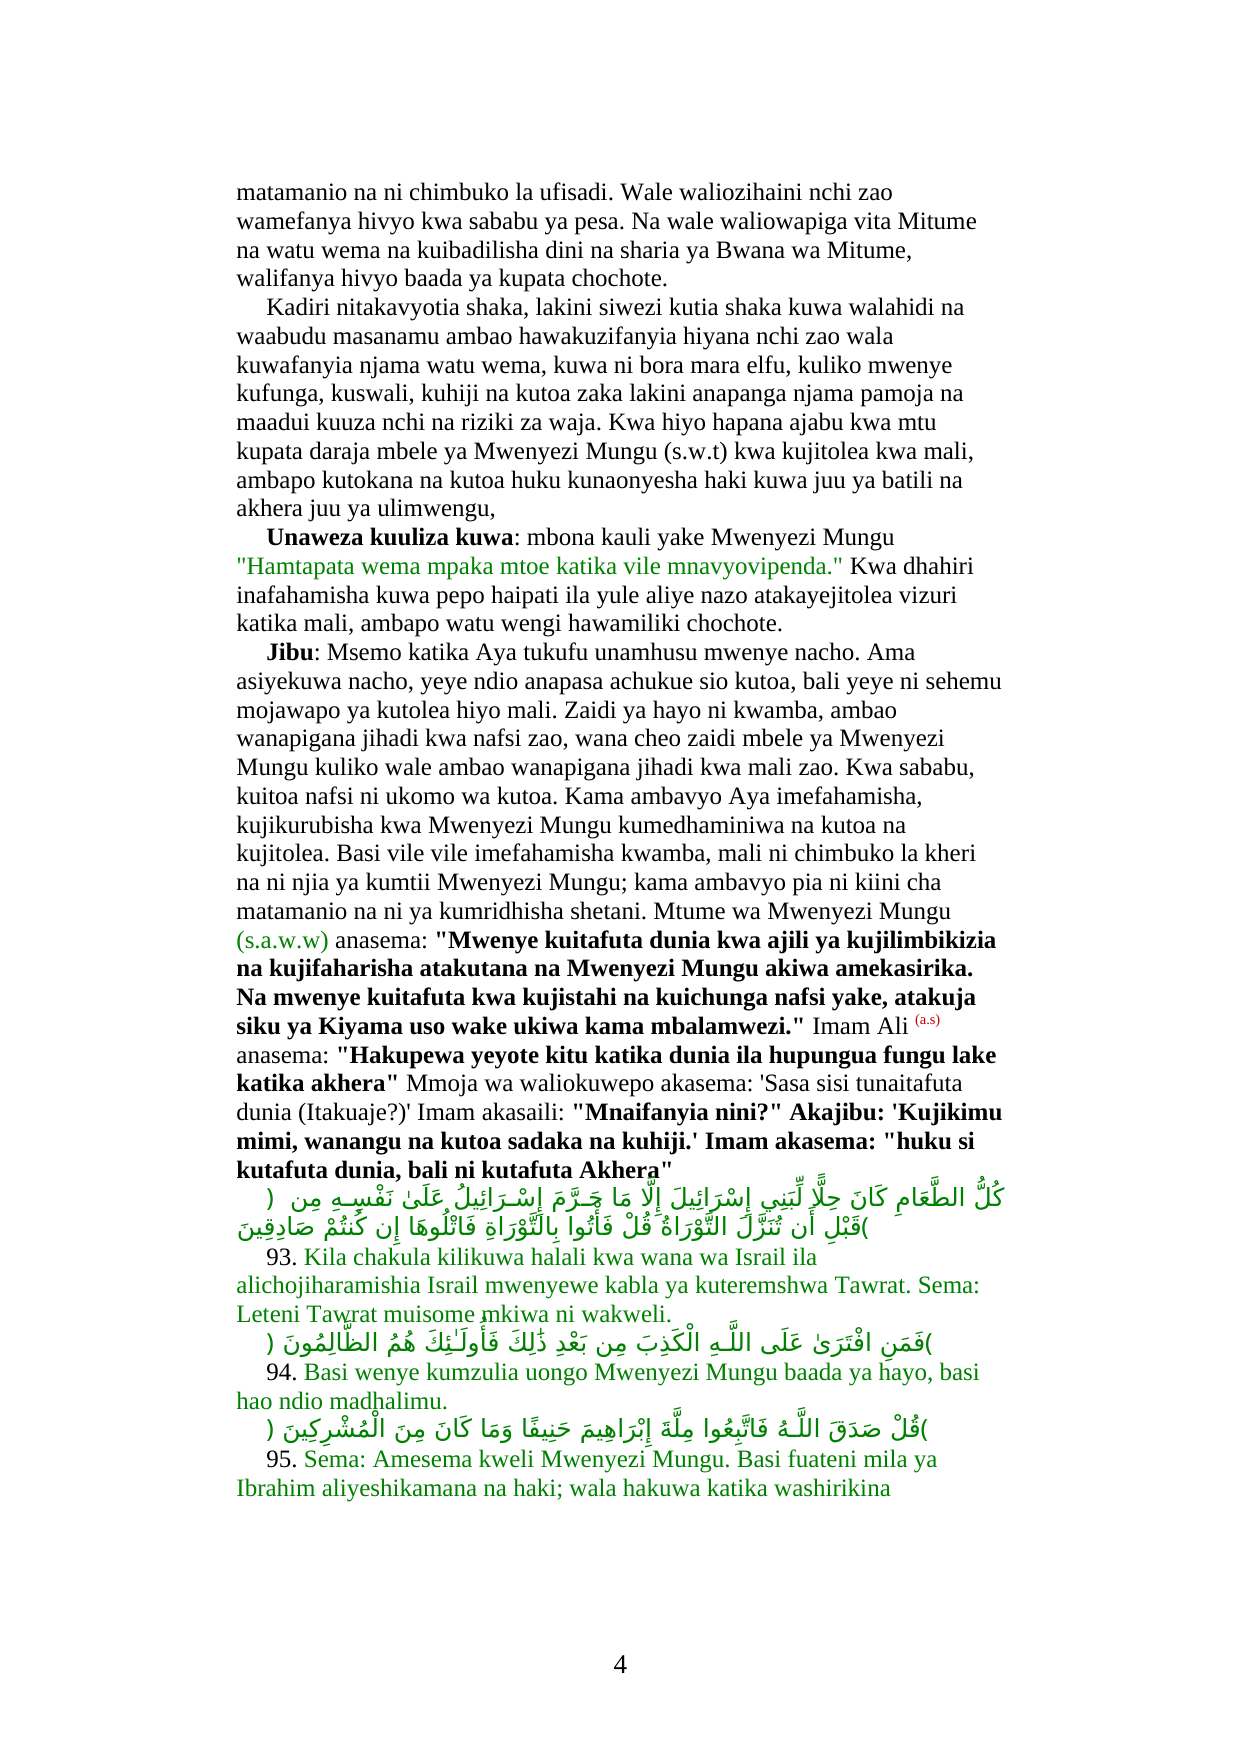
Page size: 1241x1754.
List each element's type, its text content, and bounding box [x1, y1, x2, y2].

text ﴿ قُلْ صَدَقَ اللَّـهُ فَاتَّبِعُوا مِلَّةَ إِبْرَاهِيمَ حَنِيفًا وَمَا كَانَ مِنَ الْمُشْرِكِينَ﴾ [236, 1415, 1004, 1444]
text Jibu: Msemo katika Aya tukufu unamhusu mwenye nacho. Ama asiyekuwa nacho, yeye ndio anapasa achukue sio kutoa, bali yeye ni sehemu mojawapo ya kutolea hiyo mali. Zaidi ya hayo ni kwamba, ambao wanapigana jihadi kwa nafsi zao, wana cheo zaidi mbele ya Mwenyezi Mungu kuliko wale ambao wanapigana jihadi kwa mali zao. Kwa sababu, kuitoa nafsi ni ukomo wa kutoa. Kama ambavyo Aya imefahamisha, kujikurubisha kwa Mwenyezi Mungu kumedhaminiwa na kutoa na kujitolea. Basi vile vile imefahamisha kwamba, mali ni chimbuko la kheri na ni njia ya kumtii Mwenyezi Mungu; kama ambavyo pia ni kiini cha matamanio na ni ya kumridhisha shetani. Mtume wa Mwenyezi Mungu (s.a.w.w) anasema: "Mwenye kuitafuta dunia kwa ajili ya kujilimbikizia na kujifaharisha atakutana na Mwenyezi Mungu akiwa amekasirika. Na mwenye kuitafuta kwa kujistahi na kuichunga nafsi yake, atakuja siku ya Kiyama uso wake ukiwa kama mbalamwezi." Imam Ali (a.s) anasema: "Hakupewa yeyote kitu katika dunia ila hupungua fungu lake katika akhera" Mmoja wa waliokuwepo akasema: 'Sasa sisi tunaitafuta dunia (Itakuaje?)' Imam akasaili: "Mnaifanyia nini?" Akajibu: 'Kujikimu mimi, wanangu na kutoa sadaka na kuhiji.' Imam akasema: "huku si kutafuta dunia, bali ni kutafuta Akhera" [236, 637, 1004, 1183]
text Unaweza kuuliza kuwa: mbona kauli yake Mwenyezi Mungu "Hamtapata wema mpaka mtoe katika vile mnavyovipenda." Kwa dhahiri inafahamisha kuwa pepo haipati ila yule aliye nazo atakayejitolea vizuri katika mali, ambapo watu wengi hawamiliki chochote. [236, 522, 1004, 637]
text 94. Basi wenye kumzulia uongo Mwenyezi Mungu baada ya hayo, basi hao ndio madhalimu. [236, 1357, 1004, 1415]
text ﴿ فَمَنِ افْتَرَىٰ عَلَى اللَّـهِ الْكَذِبَ مِن بَعْدِ ذَٰلِكَ فَأُولَـٰئِكَ هُمُ الظَّالِمُونَ﴾ [236, 1328, 1004, 1357]
text ﴿ كُلُّ الطَّعَامِ كَانَ حِلًّا لِّبَنِي إِسْرَائِيلَ إِلَّا مَا حَرَّمَ إِسْرَائِيلُ عَلَىٰ نَفْسِهِ مِن قَبْلِ أَن تُنَزَّلَ التَّوْرَاةُ قُلْ فَأْتُوا بِالتَّوْرَاةِ فَاتْلُوهَا إِن كُنتُمْ صَادِقِينَ﴾ [236, 1183, 1004, 1242]
text 93. Kila chakula kilikuwa halali kwa wana wa Israil ila alichojiharamishia Israil mwenyewe kabla ya kuteremshwa Tawrat. Sema: Leteni Tawrat muisome mkiwa ni wakweli. [236, 1242, 1004, 1328]
text 95. Sema: Amesema kweli Mwenyezi Mungu. Basi fuateni mila ya Ibrahim aliyeshikamana na haki; wala hakuwa katika washirikina [236, 1444, 1004, 1501]
text Kadiri nitakavyotia shaka, lakini siwezi kutia shaka kuwa walahidi na waabudu masanamu ambao hawakuzifanyia hiyana nchi zao wala kuwafanyia njama watu wema, kuwa ni bora mara elfu, kuliko mwenye kufunga, kuswali, kuhiji na kutoa zaka lakini anapanga njama pamoja na maadui kuuza nchi na riziki za waja. Kwa hiyo hapana ajabu kwa mtu kupata daraja mbele ya Mwenyezi Mungu (s.w.t) kwa kujitolea kwa mali, ambapo kutokana na kutoa huku kunaonyesha haki kuwa juu ya batili na akhera juu ya ulimwengu, [236, 292, 1004, 522]
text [236, 177, 1004, 292]
